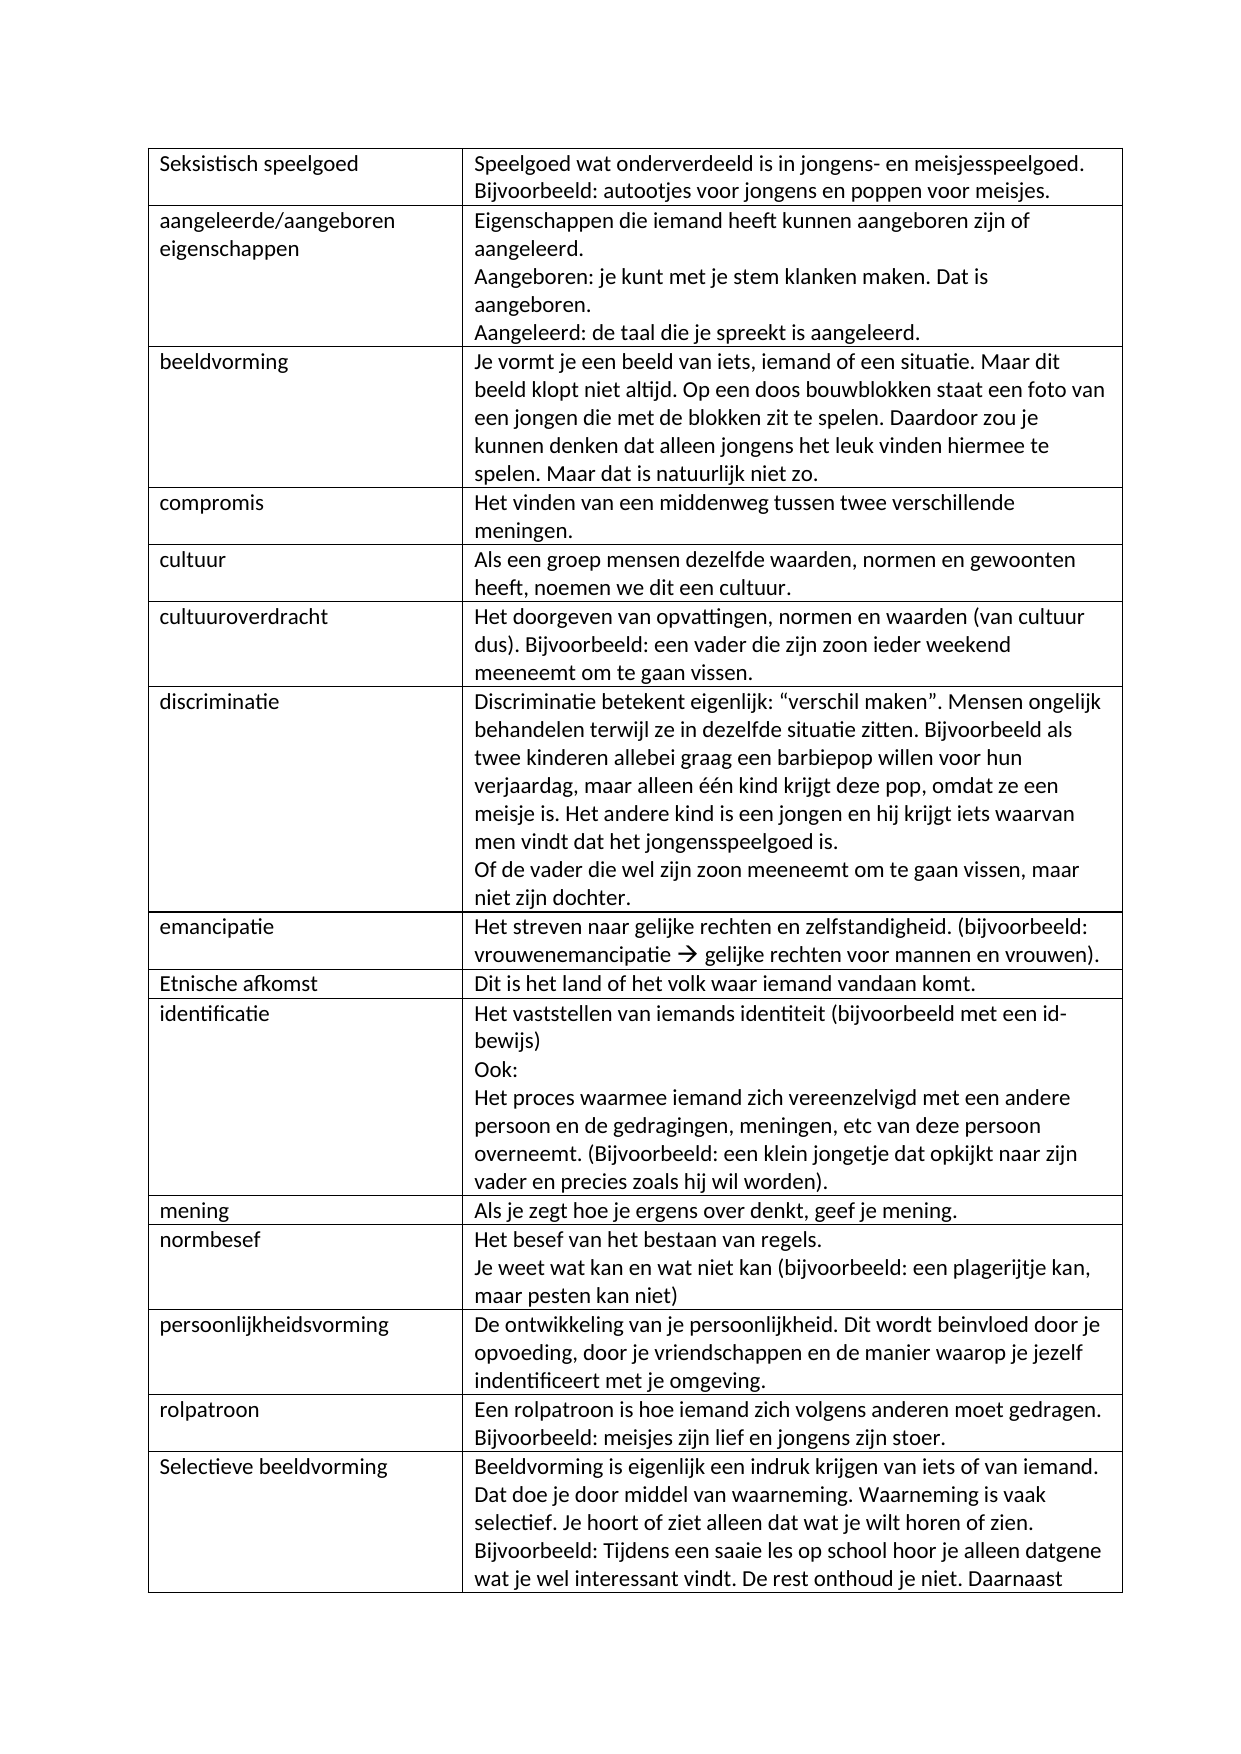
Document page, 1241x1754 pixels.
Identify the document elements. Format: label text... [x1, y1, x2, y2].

table_cell Het vinden van een middenweg tussen twee verschillende meningen. [463, 488, 1122, 544]
table_cell Je vormt je een beeld van iets, iemand of een situatie. Maar dit beeld klopt niet altijd. Op een doos bouwblokken staat een foto van een jongen die met de blokken zit te spelen. Daardoor zou je kunnen denken dat alleen jongens het leuk vinden hiermee te spelen. Maar dat is natuurlijk niet zo. [463, 347, 1122, 487]
table_cell persoonlijkheidsvorming [149, 1310, 462, 1394]
table_cell Als een groep mensen dezelfde waarden, normen en gewoonten heeft, noemen we dit een cultuur. [463, 545, 1122, 601]
table_cell Discriminatie betekent eigenlijk: “verschil maken”. Mensen ongelijk behandelen terwijl ze in dezelfde situatie zitten. Bijvoorbeeld als twee kinderen allebei graag een barbiepop willen voor hun verjaardag, maar alleen één kind krijgt deze pop, omdat ze een meisje is. Het andere kind is een jongen en hij krijgt iets waarvan men vindt dat het jongensspeelgoed is. Of de vader die wel zijn zoon meeneemt om te gaan vissen, maar niet zijn dochter. [463, 687, 1122, 911]
table_cell Eigenschappen die iemand heeft kunnen aangeboren zijn of aangeleerd. Aangeboren: je kunt met je stem klanken maken. Dat is aangeboren. Aangeleerd: de taal die je spreekt is aangeleerd. [463, 206, 1122, 346]
table_cell normbesef [149, 1225, 462, 1309]
table_cell beeldvorming [149, 347, 462, 487]
table_cell cultuuroverdracht [149, 602, 462, 686]
table_cell Een rolpatroon is hoe iemand zich volgens anderen moet gedragen. Bijvoorbeeld: meisjes zijn lief en jongens zijn stoer. [463, 1395, 1122, 1451]
table_header Seksistisch speelgoed [149, 149, 462, 205]
table_cell identificatie [149, 999, 462, 1195]
table_cell Het besef van het bestaan van regels. Je weet wat kan en wat niet kan (bijvoorbeeld: een plagerijtje kan, maar pesten kan niet) [463, 1225, 1122, 1309]
table_cell compromis [149, 488, 462, 544]
table_cell emancipatie [149, 913, 462, 968]
table_cell Het doorgeven van opvattingen, normen en waarden (van cultuur dus). Bijvoorbeeld: een vader die zijn zoon ieder weekend meeneemt om te gaan vissen. [463, 602, 1122, 686]
table_header Speelgoed wat onderverdeeld is in jongens- en meisjesspeelgoed. Bijvoorbeeld: autootjes voor jongens en poppen voor meisjes. [463, 149, 1122, 205]
table_cell Etnische afkomst [149, 970, 462, 998]
table_cell discriminatie [149, 687, 462, 911]
table_cell mening [149, 1196, 462, 1224]
table_cell Het streven naar gelijke rechten en zelfstandigheid. (bijvoorbeeld: vrouwenemancipatie gelijke rechten voor mannen en vrouwen). [463, 913, 1122, 968]
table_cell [149, 1452, 462, 1592]
table_cell rolpatroon [149, 1395, 462, 1451]
table_cell Als je zegt hoe je ergens over denkt, geef je mening. [463, 1196, 1122, 1224]
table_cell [463, 1452, 1122, 1592]
table_cell Dit is het land of het volk waar iemand vandaan komt. [463, 970, 1122, 998]
table_cell Het vaststellen van iemands identiteit (bijvoorbeeld met een id-bewijs) Ook: Het proces waarmee iemand zich vereenzelvigd met een andere persoon en de gedragingen, meningen, etc van deze persoon overneemt. (Bijvoorbeeld: een klein jongetje dat opkijkt naar zijn vader en precies zoals hij wil worden). [463, 999, 1122, 1195]
table_cell aangeleerde/aangeboren eigenschappen [149, 206, 462, 346]
table_cell De ontwikkeling van je persoonlijkheid. Dit wordt beinvloed door je opvoeding, door je vriendschappen en de manier waarop je jezelf indentificeert met je omgeving. [463, 1310, 1122, 1394]
table_cell cultuur [149, 545, 462, 601]
